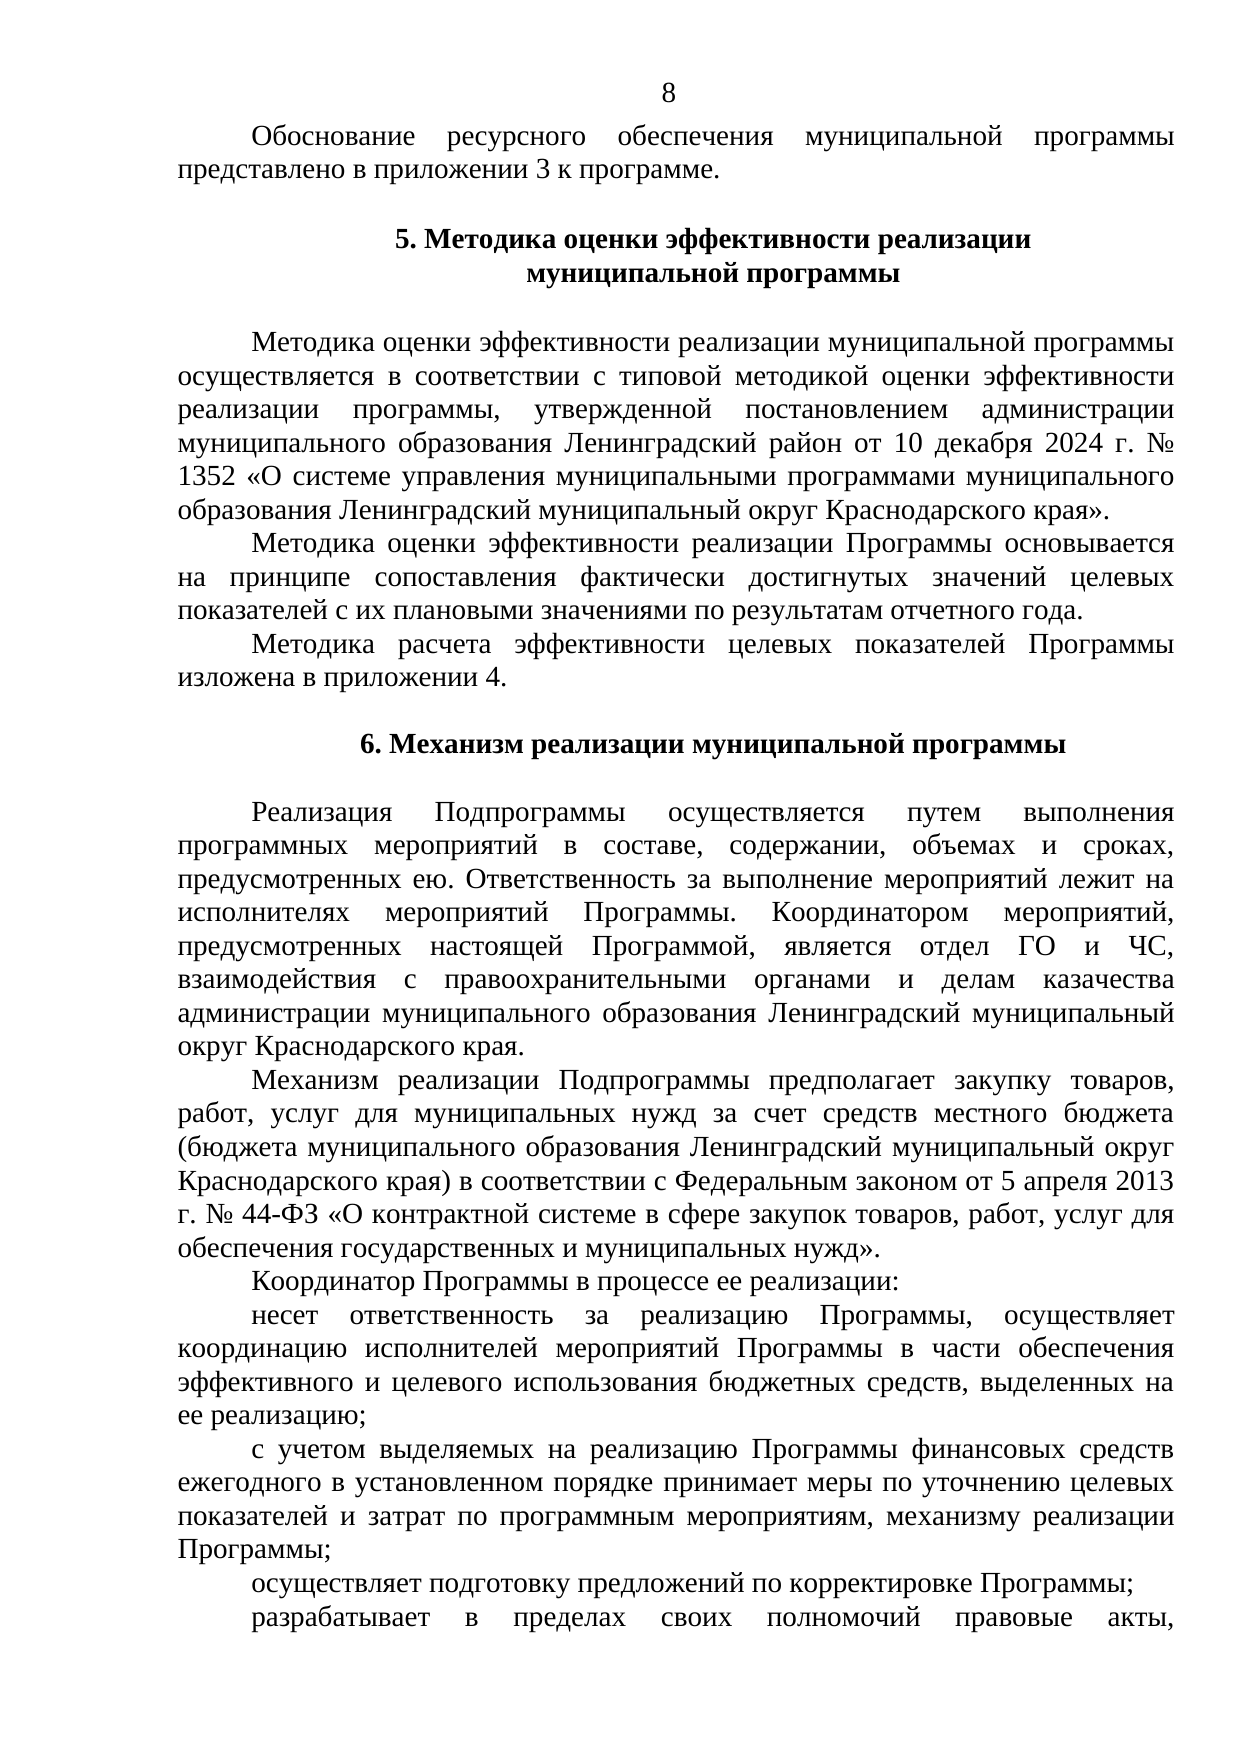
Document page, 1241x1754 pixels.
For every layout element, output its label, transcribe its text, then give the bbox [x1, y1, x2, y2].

text несет ответственность за реализацию Программы, осуществляет координацию исполнителей мероприятий Программы в части обеспечения эффективного и целевого использования бюджетных средств, выделенных на ее реализацию; [177, 1297, 1175, 1431]
text Обоснование ресурсного обеспечения муниципальной программы представлено в приложении 3 к программе. [177, 118, 1175, 185]
text 5. Методика оценки эффективности реализации [177, 221, 1175, 255]
text Механизм реализации Подпрограммы предполагает закупку товаров, работ, услуг для муниципальных нужд за счет средств местного бюджета (бюджета муниципального образования Ленинградский муниципальный округ Краснодарского края) в соответствии с Федеральным законом от 5 апреля 2013 г. № 44-ФЗ «О контрактной системе в сфере закупок товаров, работ, услуг для обеспечения государственных и муниципальных нужд». [177, 1062, 1175, 1263]
text Методика оценки эффективности реализации муниципальной программы осуществляется в соответствии с типовой методикой оценки эффективности реализации программы, утвержденной постановлением администрации муниципального образования Ленинградский район от 10 декабря 2024 г. № 1352 «О системе управления муниципальными программами муниципального образования Ленинградский муниципальный округ Краснодарского края». [177, 324, 1175, 525]
text 6. Механизм реализации муниципальной программы [177, 727, 1175, 760]
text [177, 1599, 1175, 1632]
text Реализация Подпрограммы осуществляется путем выполнения программных мероприятий в составе, содержании, объемах и сроках, предусмотренных ею. Ответственность за выполнение мероприятий лежит на исполнителях мероприятий Программы. Координатором мероприятий, предусмотренных настоящей Программой, является отдел ГО и ЧС, взаимодействия с правоохранительными органами и делам казачества администрации муниципального образования Ленинградский муниципальный округ Краснодарского края. [177, 794, 1175, 1062]
text осуществляет подготовку предложений по корректировке Программы; [177, 1565, 1175, 1599]
text муниципальной программы [177, 255, 1175, 288]
text с учетом выделяемых на реализацию Программы финансовых средств ежегодного в установленном порядке принимает меры по уточнению целевых показателей и затрат по программным мероприятиям, механизму реализации Программы; [177, 1431, 1175, 1565]
text Координатор Программы в процессе ее реализации: [177, 1263, 1175, 1297]
text Методика расчета эффективности целевых показателей Программы изложена в приложении 4. [177, 626, 1175, 693]
text Методика оценки эффективности реализации Программы основывается на принципе сопоставления фактически достигнутых значений целевых показателей с их плановыми значениями по результатам отчетного года. [177, 525, 1175, 626]
